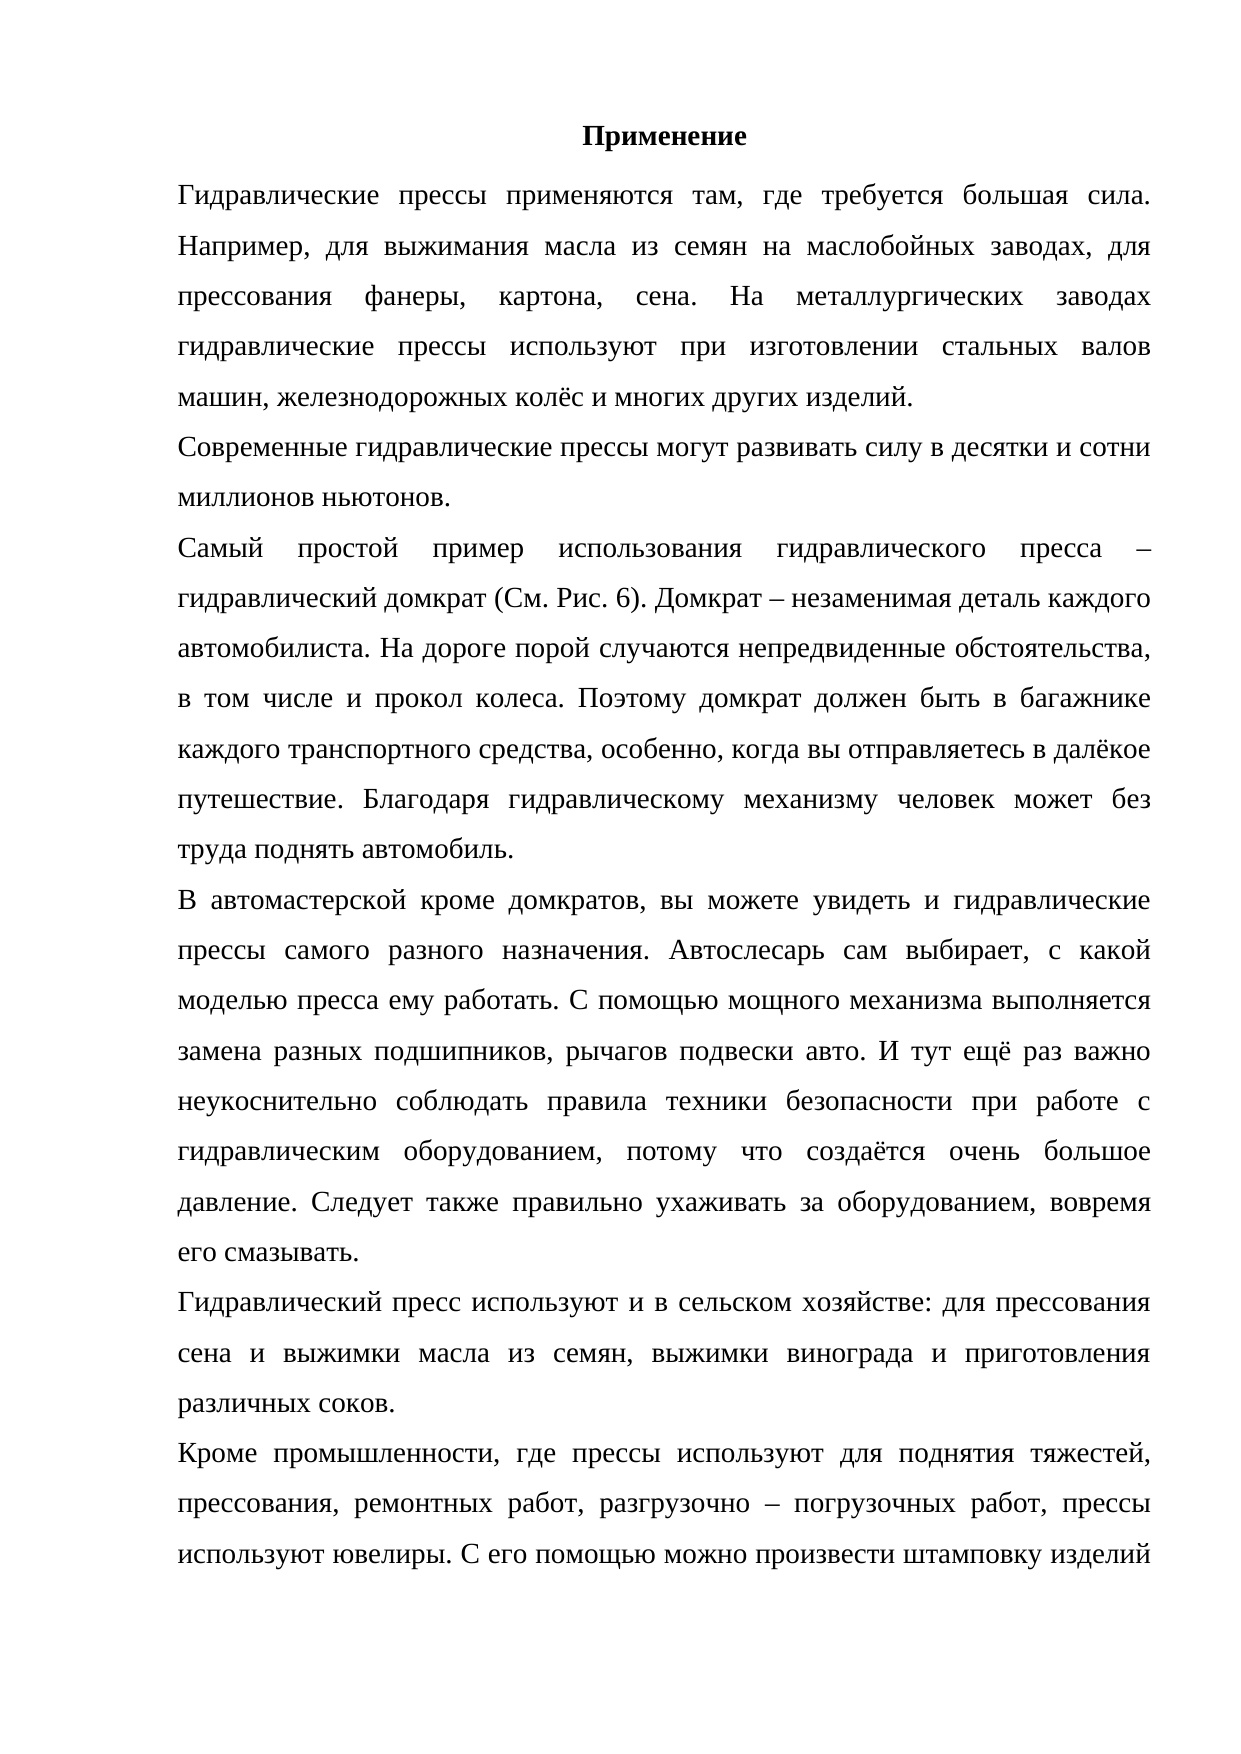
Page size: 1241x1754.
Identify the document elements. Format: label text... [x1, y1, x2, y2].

text Гидравлические прессы применяются там, где требуется большая сила. Например, для выжимания масла из семян на маслобойных заводах, для прессования фанеры, картона, сена. На металлургических заводах гидравлические прессы используют при изготовлении стальных валов машин, железнодорожных колёс и многих других изделий. [177, 177, 1152, 412]
text Гидравлический пресс используют и в сельском хозяйстве: для прессования сена и выжимки масла из семян, выжимки винограда и приготовления различных соков. [177, 1284, 1152, 1418]
text В автомастерской кроме домкратов, вы можете увидеть и гидравлические прессы самого разного назначения. Автослесарь сам выбирает, с какой моделью пресса ему работать. С помощью мощного механизма выполняется замена разных подшипников, рычагов подвески авто. И тут ещё раз важно неукоснительно соблюдать правила техники безопасности при работе с гидравлическим оборудованием, потому что создаётся очень большое давление. Следует также правильно ухаживать за оборудованием, вовремя его смазывать. [177, 882, 1152, 1268]
text Самый простой пример использования гидравлического пресса – гидравлический домкрат (См. Рис. 6). Домкрат – незаменимая деталь каждого автомобилиста. На дороге порой случаются непредвиденные обстоятельства, в том числе и прокол колеса. Поэтому домкрат должен быть в багажнике каждого транспортного средства, особенно, когда вы отправляетесь в далёкое путешествие. Благодаря гидравлическому механизму человек может без труда поднять автомобиль. [177, 530, 1152, 865]
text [177, 1435, 1152, 1569]
text Применение [177, 118, 1152, 152]
text Современные гидравлические прессы могут развивать силу в десятки и сотни миллионов ньютонов. [177, 429, 1152, 513]
